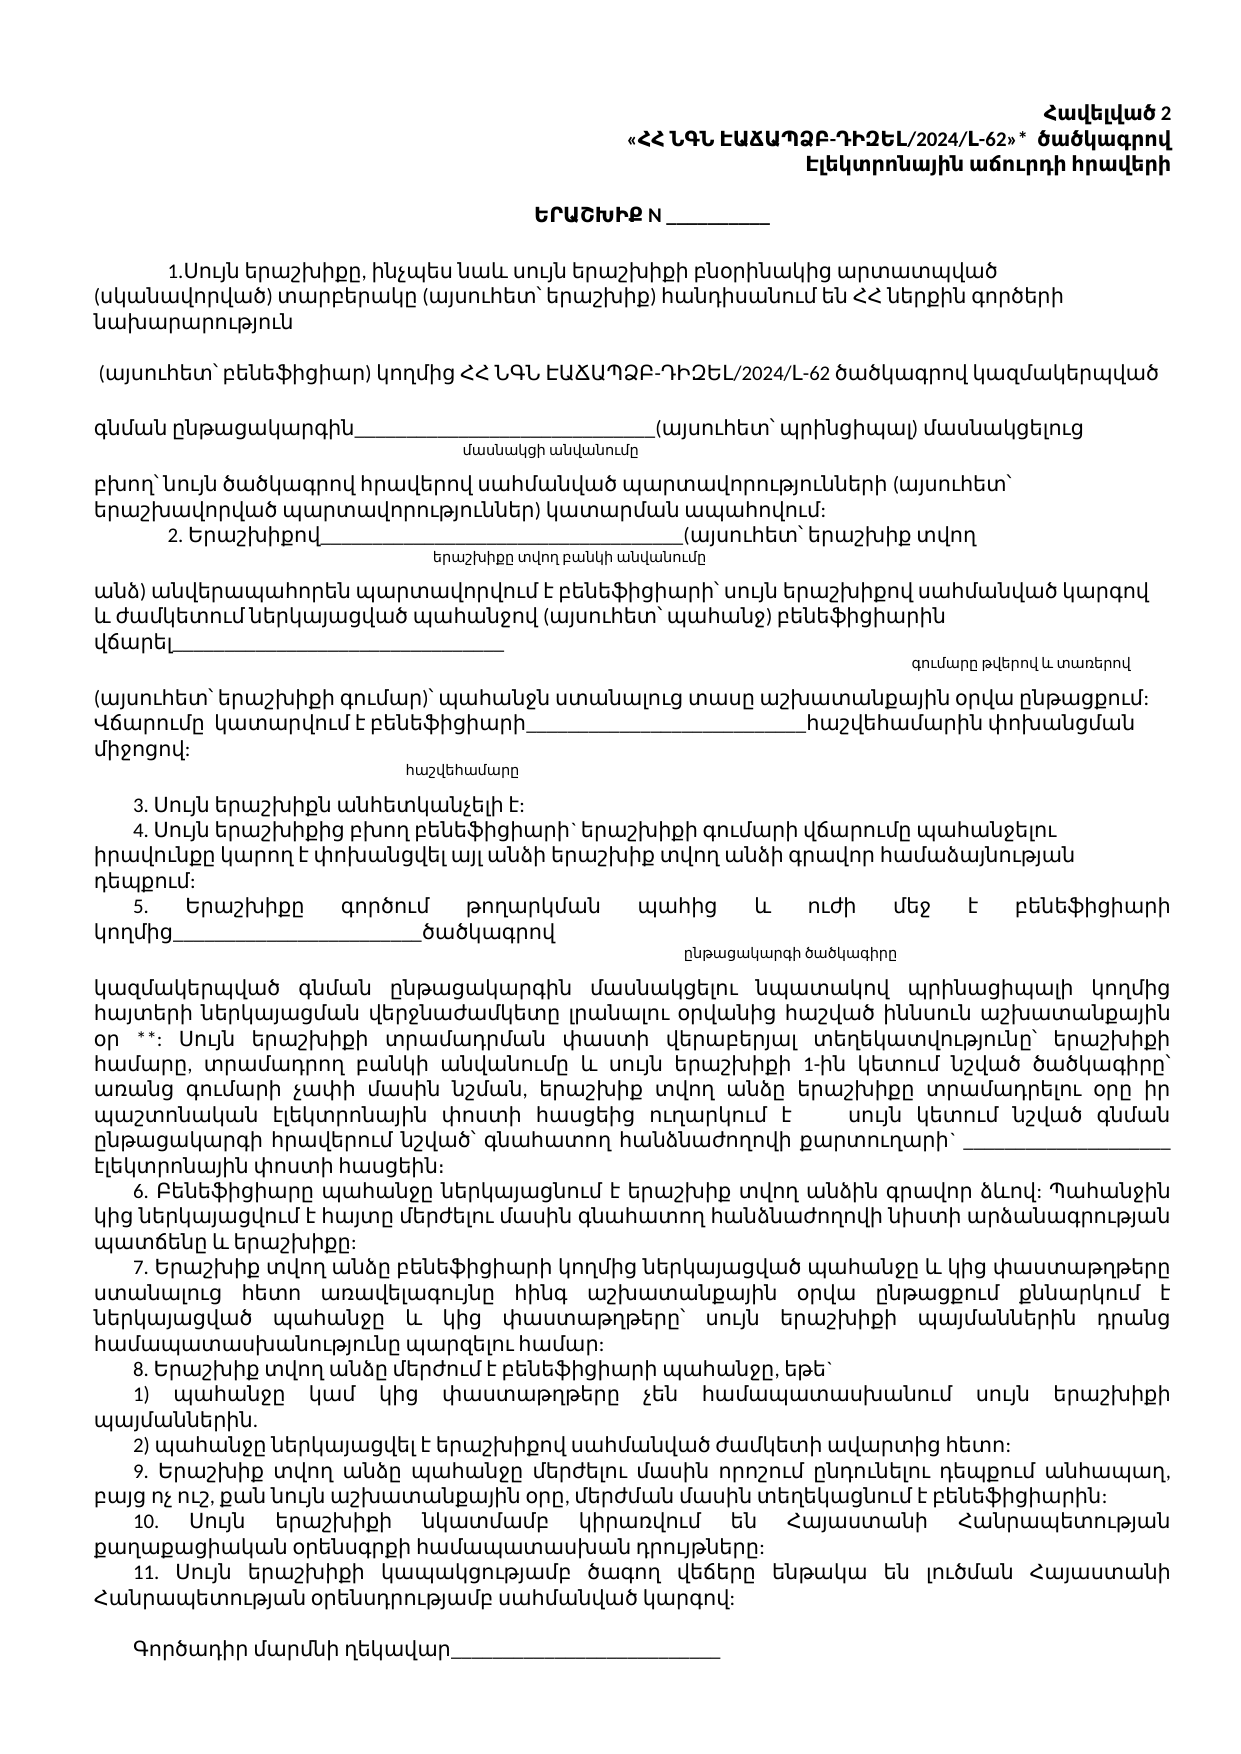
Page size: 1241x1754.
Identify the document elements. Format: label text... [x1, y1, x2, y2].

text գումարը թվերով և տառերով [831, 654, 1171, 685]
text 8. Երաշխիք տվող անձը մերժում է բենեֆիցիարի պահանջը, եթե` [94, 1356, 1171, 1382]
text բխող՝ նույն ծածկագրով հրավերով սահմանված պարտավորությունների (այսուհետ՝ երաշխավորված պարտավորություններ) կատարման ապահովում: [94, 472, 1171, 522]
text (այսուհետ՝ բենեֆիցիար) կողմից ՀՀ ՆԳՆ ԷԱՃԱՊՁԲ-ԴԻԶԵԼ/2024/Լ-62 ծածկագրով կազմակերպված [94, 360, 1171, 416]
text 10. Սույն երաշխիքի նկատմամբ կիրառվում են Հայաստանի Հանրապետության քաղաքացիական օրենսգրքի համապատասխան դրույթները: [94, 1509, 1171, 1559]
text երաշխիքը տվող բանկի անվանումը [94, 548, 1171, 578]
text 2. Երաշխիքով___________________________________(այսուհետ՝ երաշխիք տվող [94, 522, 1171, 548]
text հաշվեհամարը [94, 761, 1171, 792]
text ընթացակարգի ծածկագիրը [610, 944, 1171, 975]
text մասնակցի անվանումը [389, 441, 1171, 472]
text 11. Սույն երաշխիքի կապակցությամբ ծագող վեճերը ենթակա են լուծման Հայաստանի Հանրապետության օրենսդրությամբ սահմանված կարգով: [94, 1559, 1171, 1610]
text 4. Սույն երաշխիքից բխող բենեֆիցիարի` երաշխիքի գումարի վճարումը պահանջելու իրավունքը կարող է փոխանցվել այլ անձի երաշխիք տվող անձի գրավոր համաձայնության դեպքում: [94, 817, 1171, 893]
text 2) պահանջը ներկայացվել է երաշխիքով սահմանված ժամկետի ավարտից հետո: [94, 1432, 1171, 1458]
text (այսուհետ՝ երաշխիքի գումար)՝ պահանջն ստանալուց տասը աշխատանքային օրվա ընթացքում: Վճարումը կատարվում է բենեֆիցիարի___________________________հաշվեհամարին փոխանցման միջոցով: [94, 685, 1171, 761]
text 1) պահանջը կամ կից փաստաթղթերը չեն համապատասխանում սույն երաշխիքի պայմաններին. [94, 1382, 1171, 1432]
text անձ) անվերապահորեն պարտավորվում է բենեֆիցիարի՝ սույն երաշխիքով սահմանված կարգով և ժամկետում ներկայացված պահանջով (այսուհետ՝ պահանջ) բենեֆիցիարին վճարել________________________________ [94, 578, 1171, 654]
text ԵՐԱՇԽԻՔ N __________ [94, 202, 1171, 227]
text Հավելված 2 [94, 100, 1171, 126]
text 7. Երաշխիք տվող անձը բենեֆիցիարի կողմից ներկայացված պահանջը և կից փաստաթղթերը ստանալուց հետո առավելագույնը հինգ աշխատանքային օրվա ընթացքում քննարկում է ներկայացված պահանջը և կից փաստաթղթերը՝ սույն երաշխիքի պայմաններին դրանց համապատասխանությունը պարզելու համար: [94, 1254, 1171, 1356]
text 5. Երաշխիքը գործում թողարկման պահից և ուժի մեջ է բենեֆիցիարի կողմից________________________ծածկագրով [94, 893, 1171, 944]
text Գործադիր մարմնի ղեկավար__________________________ [94, 1636, 1171, 1661]
text կազմակերպված գնման ընթացակարգին մասնակցելու նպատակով պրինացիպալի կողմից հայտերի ներկայացման վերջնաժամկետը լրանալու օրվանից հաշված իննսուն աշխատանքային օր **: Սույն երաշխիքի տրամադրման փաստի վերաբերյալ տեղեկատվությունը՝ երաշխիքի համարը, տրամադրող բանկի անվանումը և սույն երաշխիքի 1-ին կետում նշված ծածկագիրը՝ առանց գումարի չափի մասին նշման, երաշխիք տվող անձը երաշխիքը տրամադրելու օրը իր պաշտոնական էլեկտրոնային փոստի հասցեից ուղարկում է սույն կետում նշված գնման ընթացակարգի հրավերում նշված՝ գնահատող հանձնաժողովի քարտուղարի` ____________________ էլեկտրոնային փոստի հասցեին։ [94, 975, 1171, 1178]
text Էլեկտրոնային աճուրդի հրավերի [94, 151, 1171, 177]
text «ՀՀ ՆԳՆ ԷԱՃԱՊՁԲ-ԴԻԶԵԼ/2024/Լ-62»* ծածկագրով [94, 126, 1171, 151]
text 3. Սույն երաշխիքն անհետկանչելի է: [94, 792, 1171, 817]
text 9. Երաշխիք տվող անձը պահանջը մերժելու մասին որոշում ընդունելու դեպքում անհապաղ, բայց ոչ ուշ, քան նույն աշխատանքային օրը, մերժման մասին տեղեկացնում է բենեֆիցիարին: [94, 1458, 1171, 1509]
text 6. Բենեֆիցիարը պահանջը ներկայացնում է երաշխիք տվող անձին գրավոր ձևով: Պահանջին կից ներկայացվում է հայտը մերժելու մասին գնահատող հանձնաժողովի նիստի արձանագրության պատճենը և երաշխիքը: [94, 1178, 1171, 1254]
text 1.Սույն երաշխիքը, ինչպես նաև սույն երաշխիքի բնօրինակից արտատպված (սկանավորված) տարբերակը (այսուհետ՝ երաշխիք) հանդիսանում են ՀՀ ներքին գործերի նախարարություն [94, 258, 1171, 334]
text գնման ընթացակարգին_____________________________(այսուհետ՝ պրինցիպալ) մասնակցելուց [94, 416, 1171, 441]
